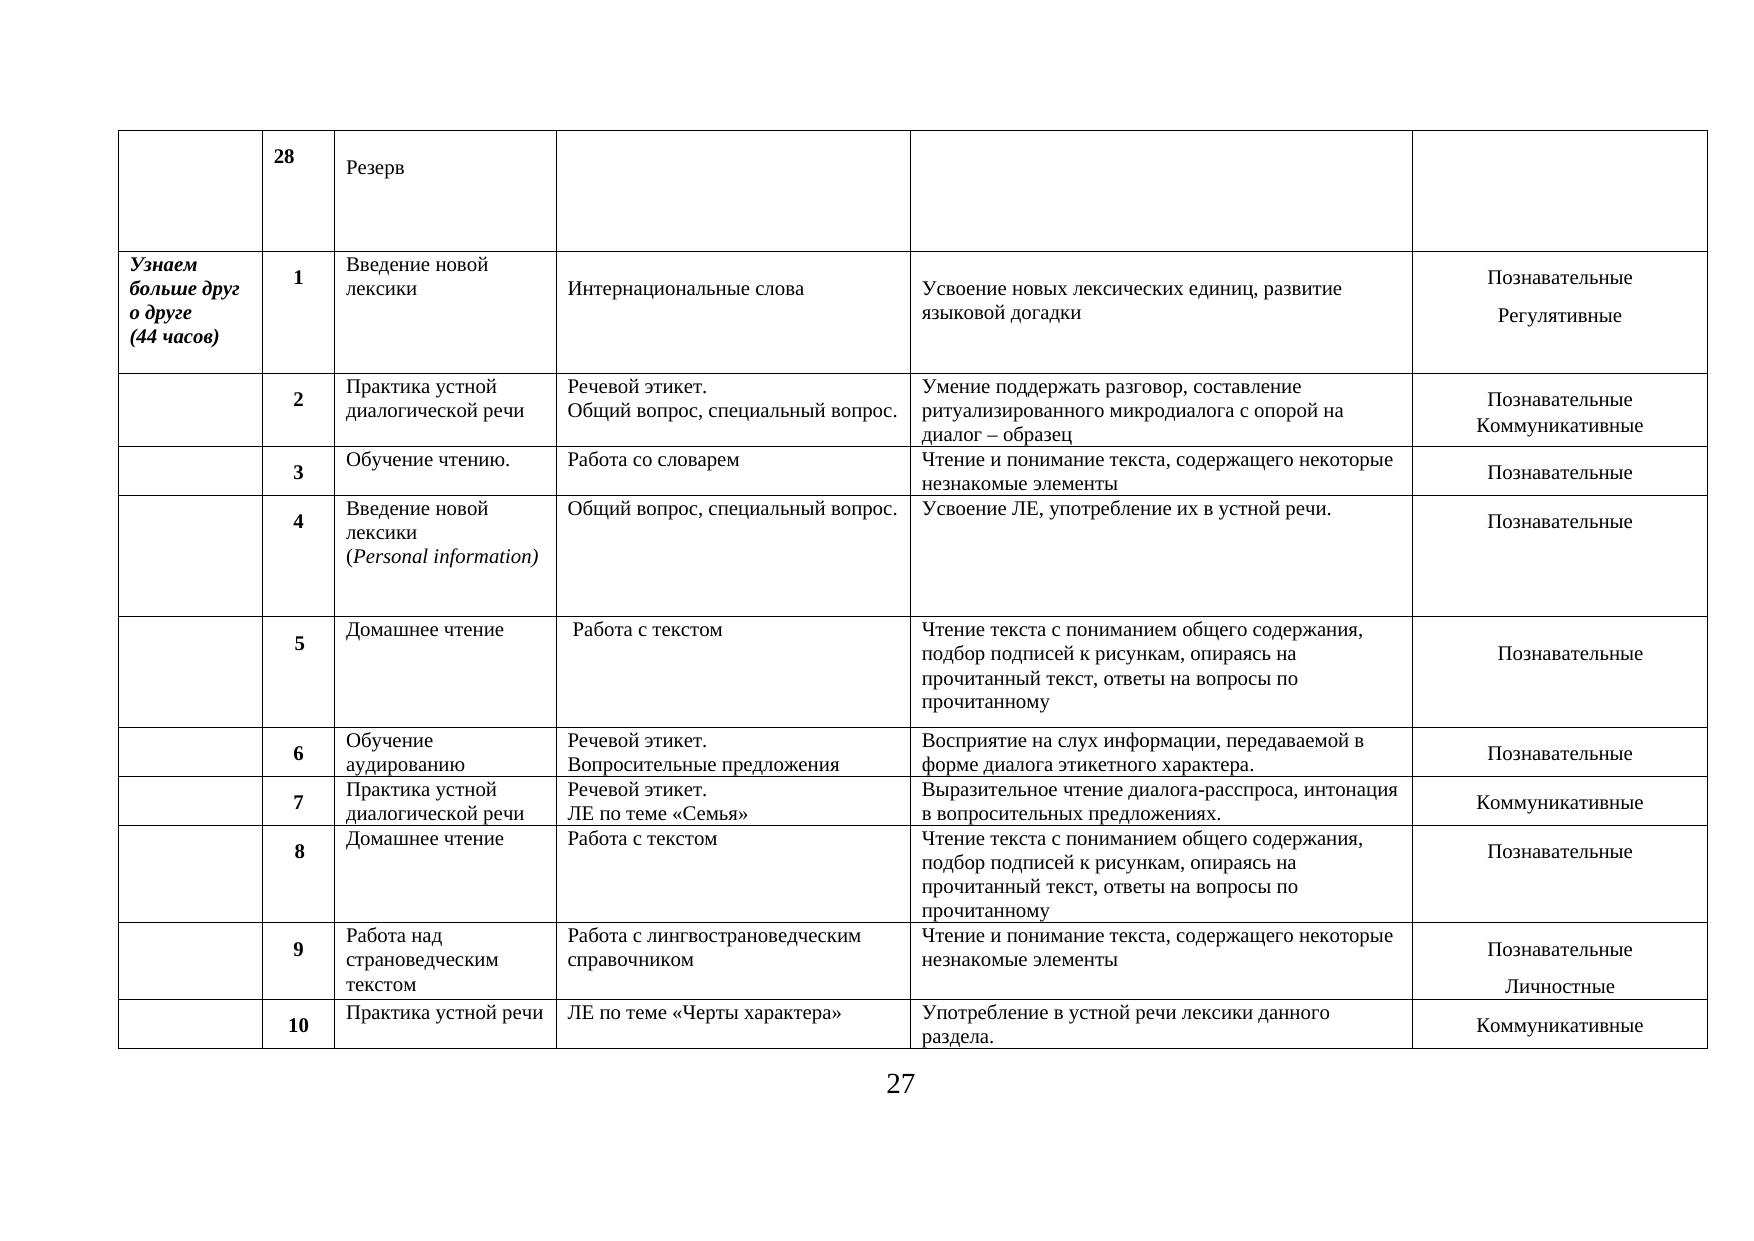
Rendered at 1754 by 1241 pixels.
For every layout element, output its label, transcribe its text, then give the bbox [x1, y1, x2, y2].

table_cell Чтение текста с пониманием общего содержания, подбор подписей к рисункам, опираясь на прочитанный текст, ответы на вопросы по прочитанному [911, 617, 1412, 727]
table_cell 3 [263, 447, 334, 495]
table_cell Познавательные [1413, 496, 1707, 616]
table_cell Познавательные Регулятивные [1413, 252, 1707, 372]
table_cell 1 [263, 252, 334, 372]
table_cell Работа с лингвострановедческим справочником [557, 923, 910, 999]
table_cell [119, 374, 262, 446]
table_cell Практика устной диалогической речи [335, 374, 556, 446]
table_cell 8 [263, 826, 334, 922]
table_cell Чтение и понимание текста, содержащего некоторые незнакомые элементы [911, 923, 1412, 999]
table_cell Познавательные [1413, 826, 1707, 922]
table_cell Познавательные [1413, 617, 1707, 727]
table_cell Познавательные [1413, 728, 1707, 776]
table_cell Коммуникативные [1413, 777, 1707, 825]
table_cell Домашнее чтение [335, 826, 556, 922]
table_cell [119, 1000, 262, 1048]
table_cell [119, 728, 262, 776]
table_cell Усвоение ЛЕ, употребление их в устной речи. [911, 496, 1412, 616]
table_cell 4 [263, 496, 334, 616]
table_cell Узнаем больше друг о друге (44 часов) [119, 252, 262, 372]
table_cell Усвоение новых лексических единиц, развитие языковой догадки [911, 252, 1412, 372]
table_cell [119, 496, 262, 616]
table_cell Введение новой лексики [335, 252, 556, 372]
table_cell [119, 131, 262, 251]
table_cell Работа с текстом [557, 826, 910, 922]
table_cell Общий вопрос, специальный вопрос. [557, 496, 910, 616]
table_cell [1413, 131, 1707, 251]
table_cell Восприятие на слух информации, передаваемой в форме диалога этикетного характера. [911, 728, 1412, 776]
table_cell Чтение текста с пониманием общего содержания, подбор подписей к рисункам, опираясь на прочитанный текст, ответы на вопросы по прочитанному [911, 826, 1412, 922]
table_cell [119, 826, 262, 922]
table_cell Домашнее чтение [335, 617, 556, 727]
table_cell 5 [263, 617, 334, 727]
table_cell Умение поддержать разговор, составление ритуализированного микродиалога с опорой на диалог – образец [911, 374, 1412, 446]
table_cell [557, 131, 910, 251]
table_cell Работа с текстом [557, 617, 910, 727]
table_cell Обучение аудированию [335, 728, 556, 776]
table_cell Введение новой лексики (Personal information) [335, 496, 556, 616]
table_cell 2 [263, 374, 334, 446]
table_cell Речевой этикет. Вопросительные предложения [557, 728, 910, 776]
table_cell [335, 1000, 556, 1048]
table_cell Познавательные [1413, 447, 1707, 495]
table_cell Обучение чтению. [335, 447, 556, 495]
table_cell Резерв [335, 131, 556, 251]
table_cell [557, 1000, 910, 1048]
table_cell [119, 923, 262, 999]
table_cell Речевой этикет. Общий вопрос, специальный вопрос. [557, 374, 910, 446]
table_cell Работа со словарем [557, 447, 910, 495]
table_cell Познавательные Личностные [1413, 923, 1707, 999]
table_cell Чтение и понимание текста, содержащего некоторые незнакомые элементы [911, 447, 1412, 495]
table_cell Интернациональные слова [557, 252, 910, 372]
table_cell Речевой этикет. ЛЕ по теме «Семья» [557, 777, 910, 825]
table_cell 7 [263, 777, 334, 825]
table_cell [119, 617, 262, 727]
table_cell Познавательные Коммуникативные [1413, 374, 1707, 446]
table_cell [911, 131, 1412, 251]
table_cell 10 [263, 1000, 334, 1048]
table_cell Работа над страноведческим текстом [335, 923, 556, 999]
table_cell Практика устной диалогической речи [335, 777, 556, 825]
table_cell 6 [263, 728, 334, 776]
table_cell 9 [263, 923, 334, 999]
table_cell [119, 447, 262, 495]
table_cell Выразительное чтение диалога-расспроса, интонация в вопросительных предложениях. [911, 777, 1412, 825]
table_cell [911, 1000, 1412, 1048]
table_cell Коммуникативные [1413, 1000, 1707, 1048]
table_cell 28 [263, 131, 334, 251]
table_cell [119, 777, 262, 825]
